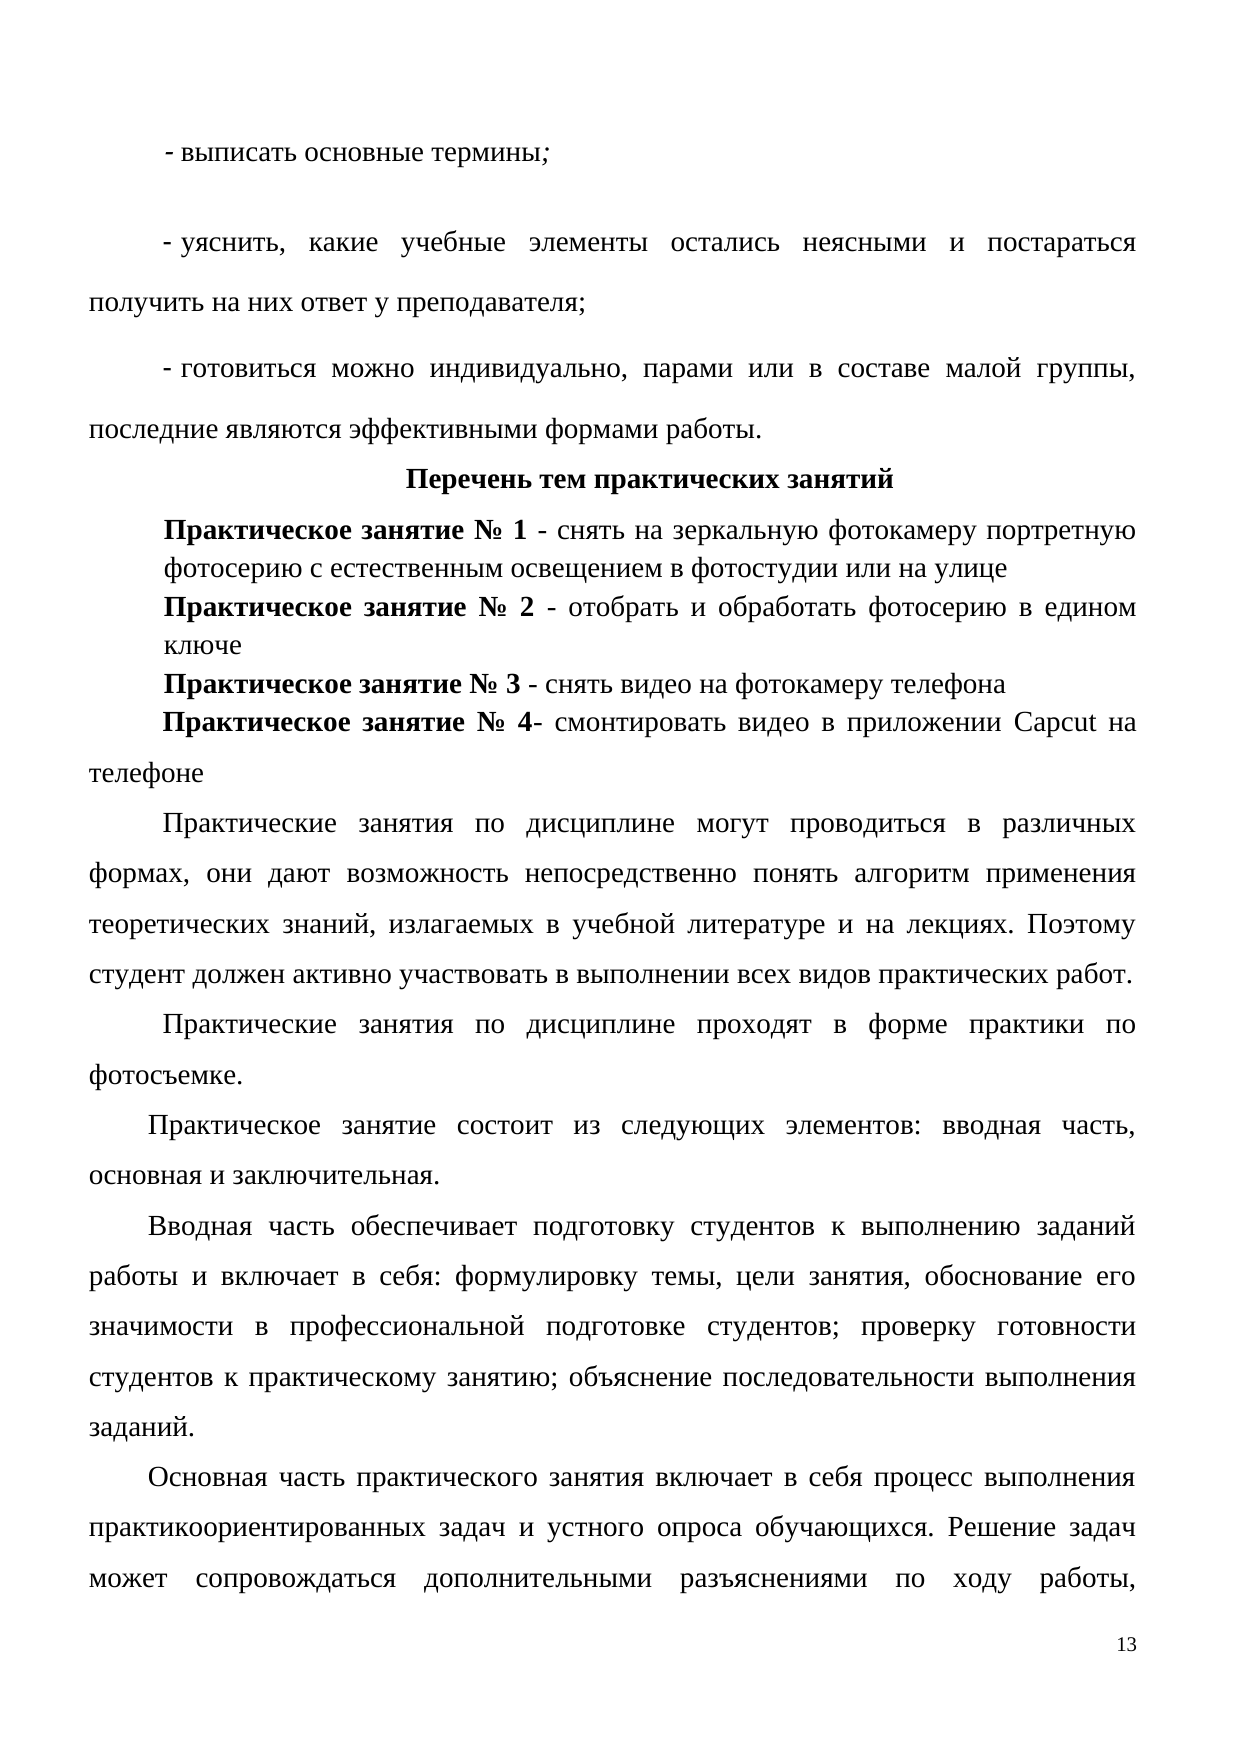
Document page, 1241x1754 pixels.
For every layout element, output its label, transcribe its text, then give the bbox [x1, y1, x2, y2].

list Практическое занятие № 2 - отобрать и обработать фотосерию в едином ключе [164, 589, 1137, 661]
text Практическое занятие состоит из следующих элементов: вводная часть, основная и заключительная. [89, 1107, 1137, 1191]
text Вводная часть обеспечивает подготовку студентов к выполнению заданий работы и включает в себя: формулировку темы, цели занятия, обоснование его значимости в профессиональной подготовке студентов; проверку готовности студентов к практическому занятию; объяснение последовательности выполнения заданий. [89, 1208, 1137, 1442]
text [89, 1459, 1137, 1593]
text Практические занятия по дисциплине проходят в форме практики по фотосъемке. [89, 1006, 1137, 1090]
list готовиться можно индивидуально, парами или в составе малой группы, последние являются эффективными формами работы. [89, 335, 1137, 445]
list Практическое занятие № 1 - снять на зеркальную фотокамеру портретную фотосерию с естественным освещением в фотостудии или на улице [164, 512, 1137, 584]
text Практические занятия по дисциплине могут проводиться в различных формах, они дают возможность непосредственно понять алгоритм применения теоретических знаний, излагаемых в учебной литературе и на лекциях. Поэтому студент должен активно участвовать в выполнении всех видов практических работ. [89, 805, 1137, 990]
list уяснить, какие учебные элементы остались неясными и постараться получить на них ответ у преподавателя; [89, 208, 1137, 318]
list Практическое занятие № 3 - снять видео на фотокамеру телефона [164, 666, 1137, 699]
list выписать основные термины; [89, 118, 1137, 178]
text Практическое занятие № 4- смонтировать видео в приложении Capcut на телефоне [89, 704, 1137, 788]
text Перечень тем практических занятий [89, 462, 1137, 495]
